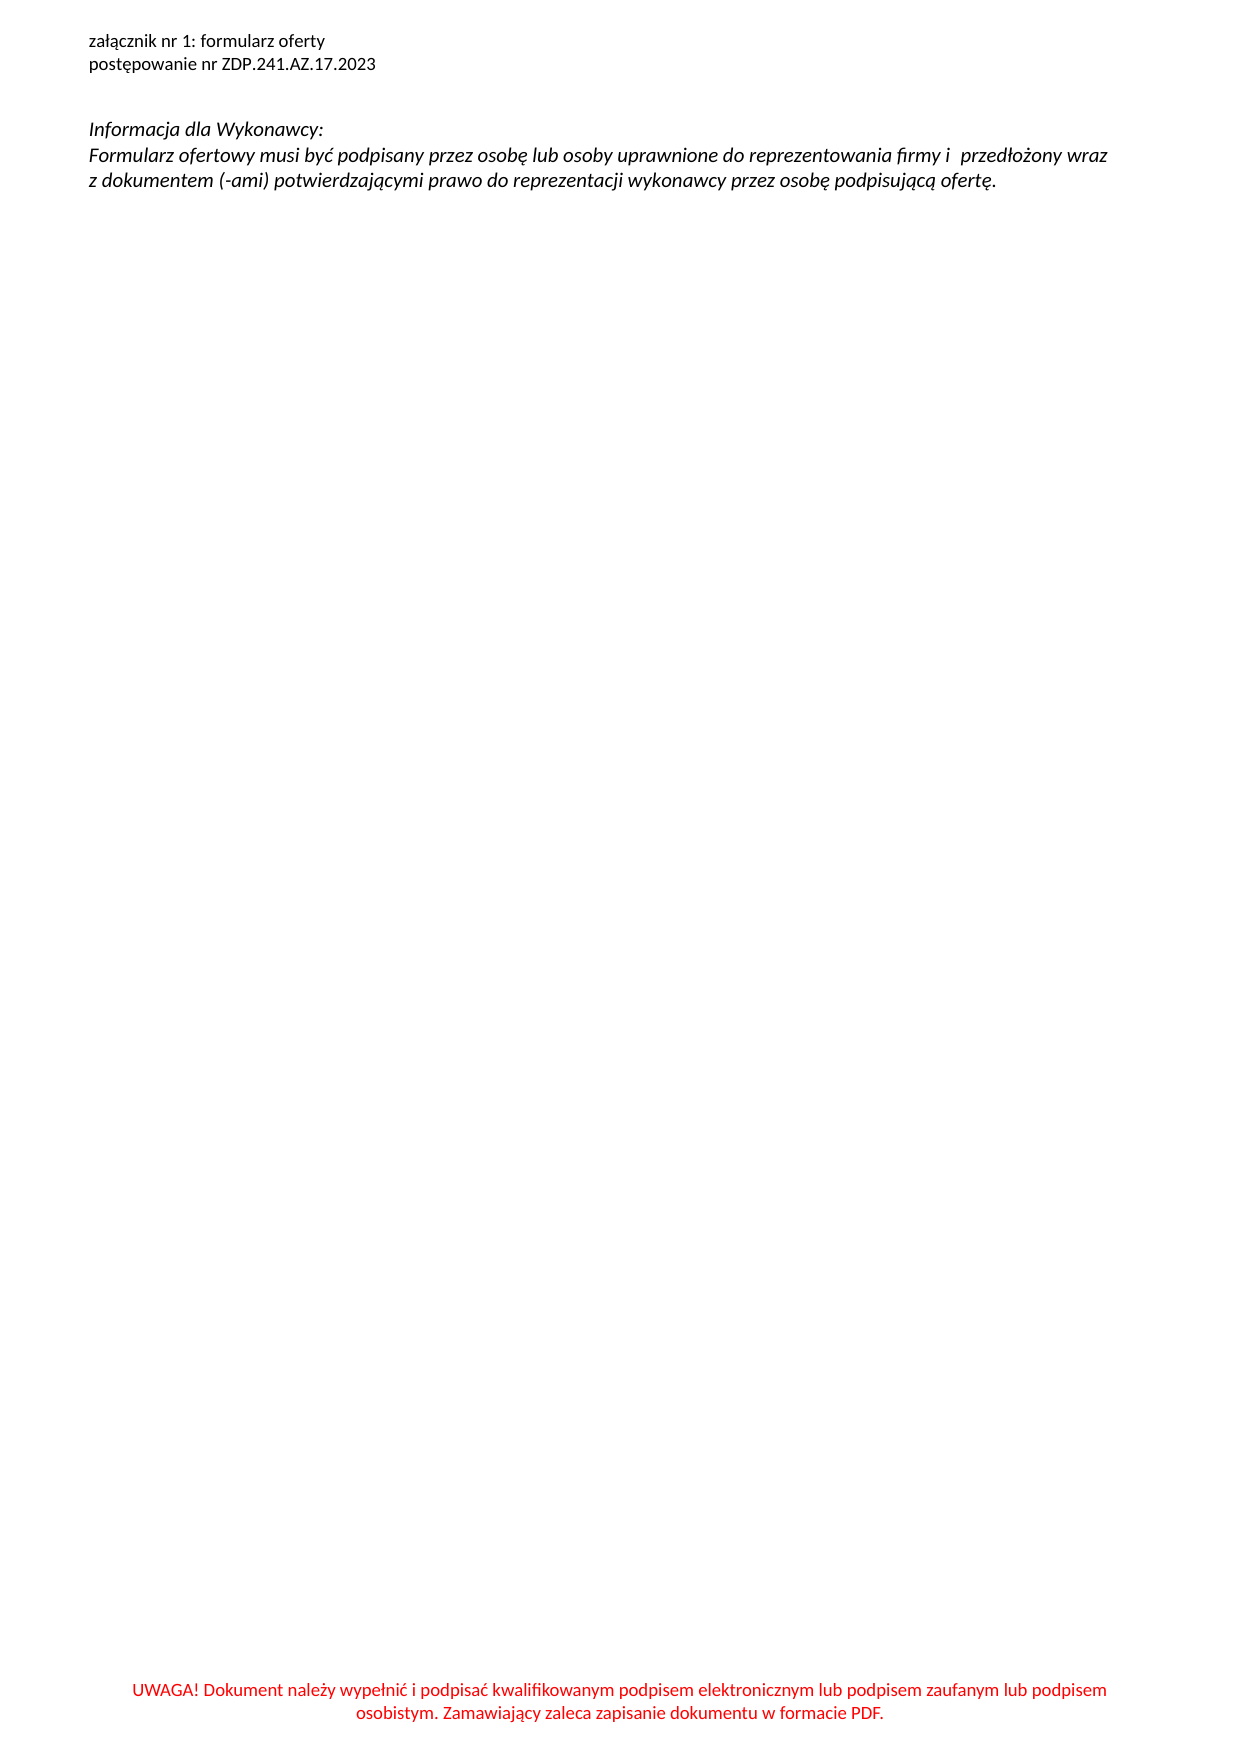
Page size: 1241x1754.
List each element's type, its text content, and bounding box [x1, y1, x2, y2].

text Informacja dla Wykonawcy: [89, 117, 1152, 142]
text Formularz ofertowy musi być podpisany przez osobę lub osoby uprawnione do reprezentowania firmy i przedłożony wraz z dokumentem (-ami) potwierdzającymi prawo do reprezentacji wykonawcy przez osobę podpisującą ofertę. [89, 142, 1152, 193]
